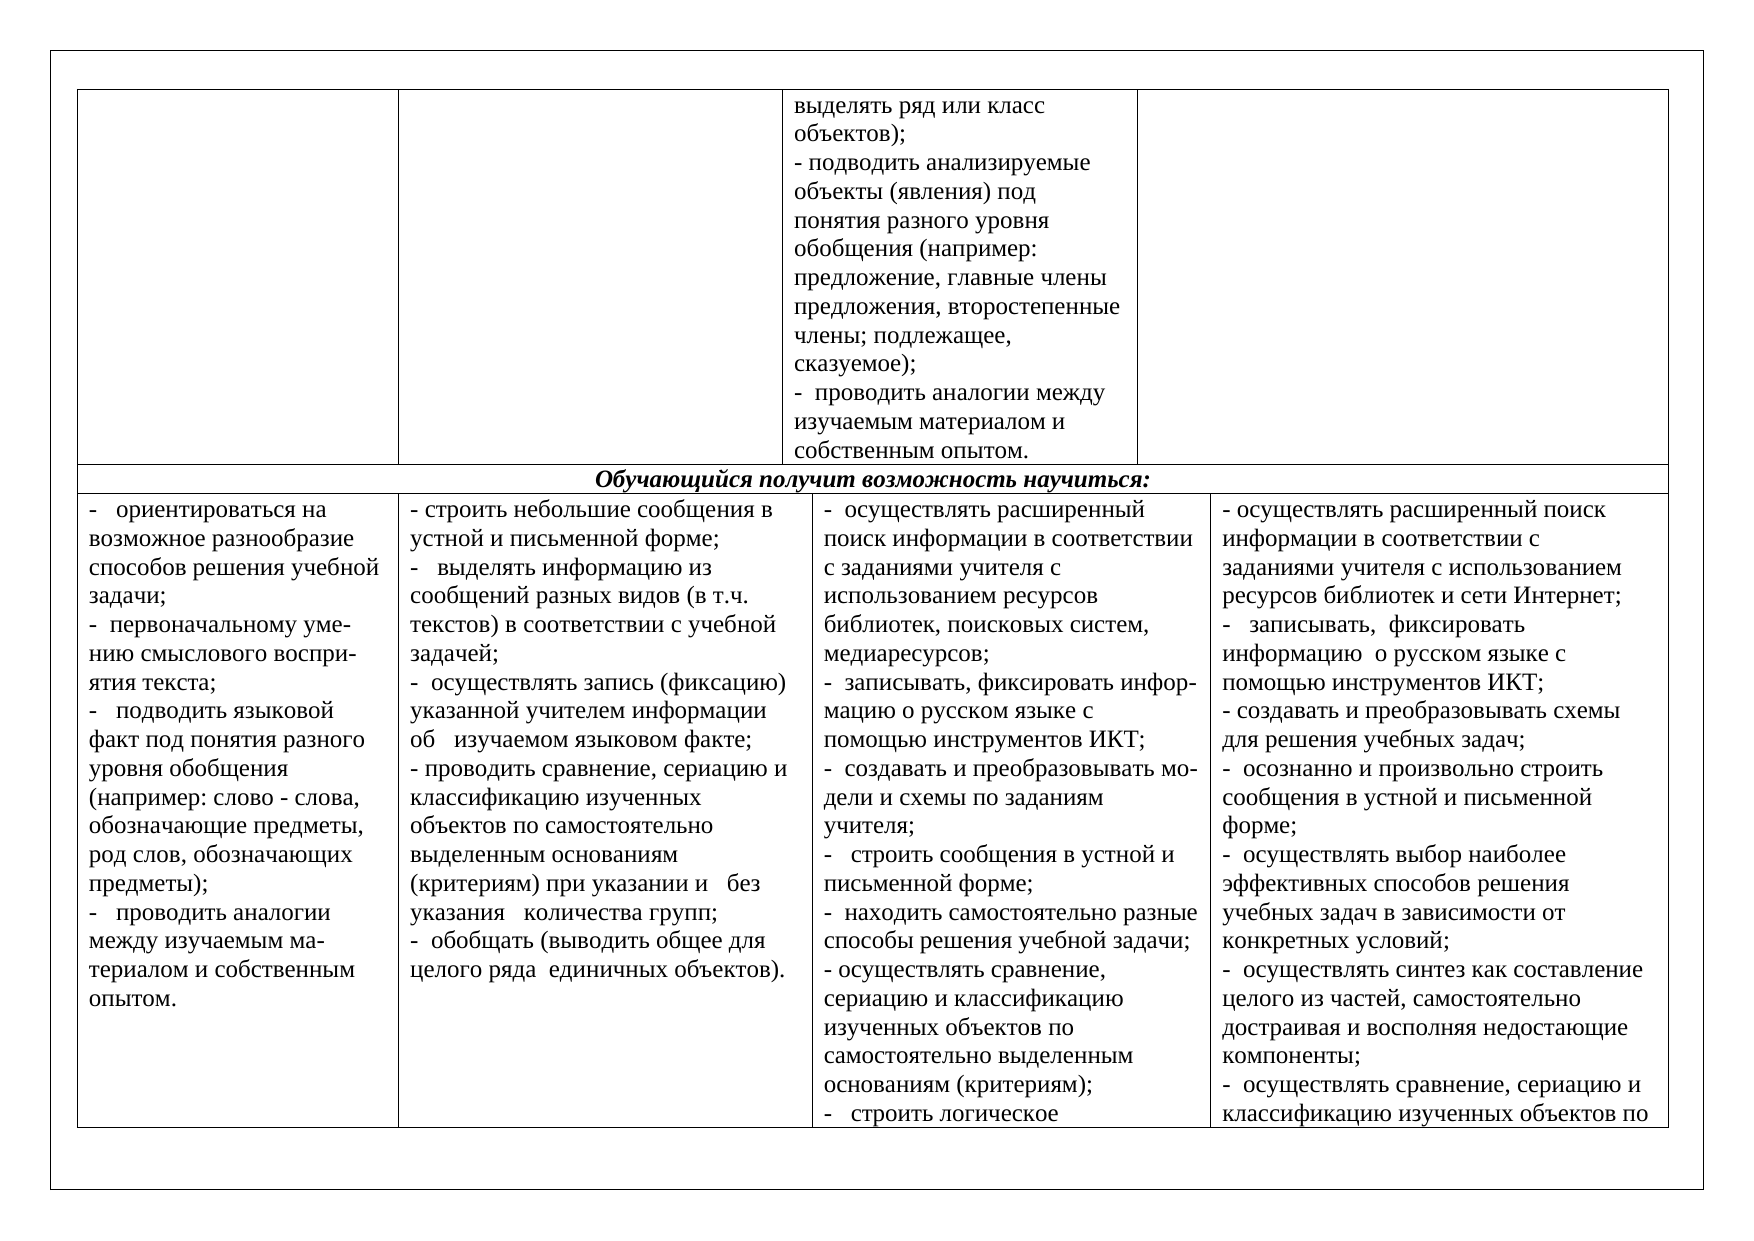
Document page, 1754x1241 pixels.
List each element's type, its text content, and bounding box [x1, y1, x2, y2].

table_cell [78, 494, 398, 1127]
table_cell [1211, 494, 1668, 1127]
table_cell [78, 90, 398, 463]
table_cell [1138, 90, 1668, 463]
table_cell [399, 494, 812, 1127]
table_cell Обучающийся получит возможность научиться: [78, 465, 1668, 493]
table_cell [813, 494, 1210, 1127]
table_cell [783, 90, 1137, 463]
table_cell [399, 90, 782, 463]
